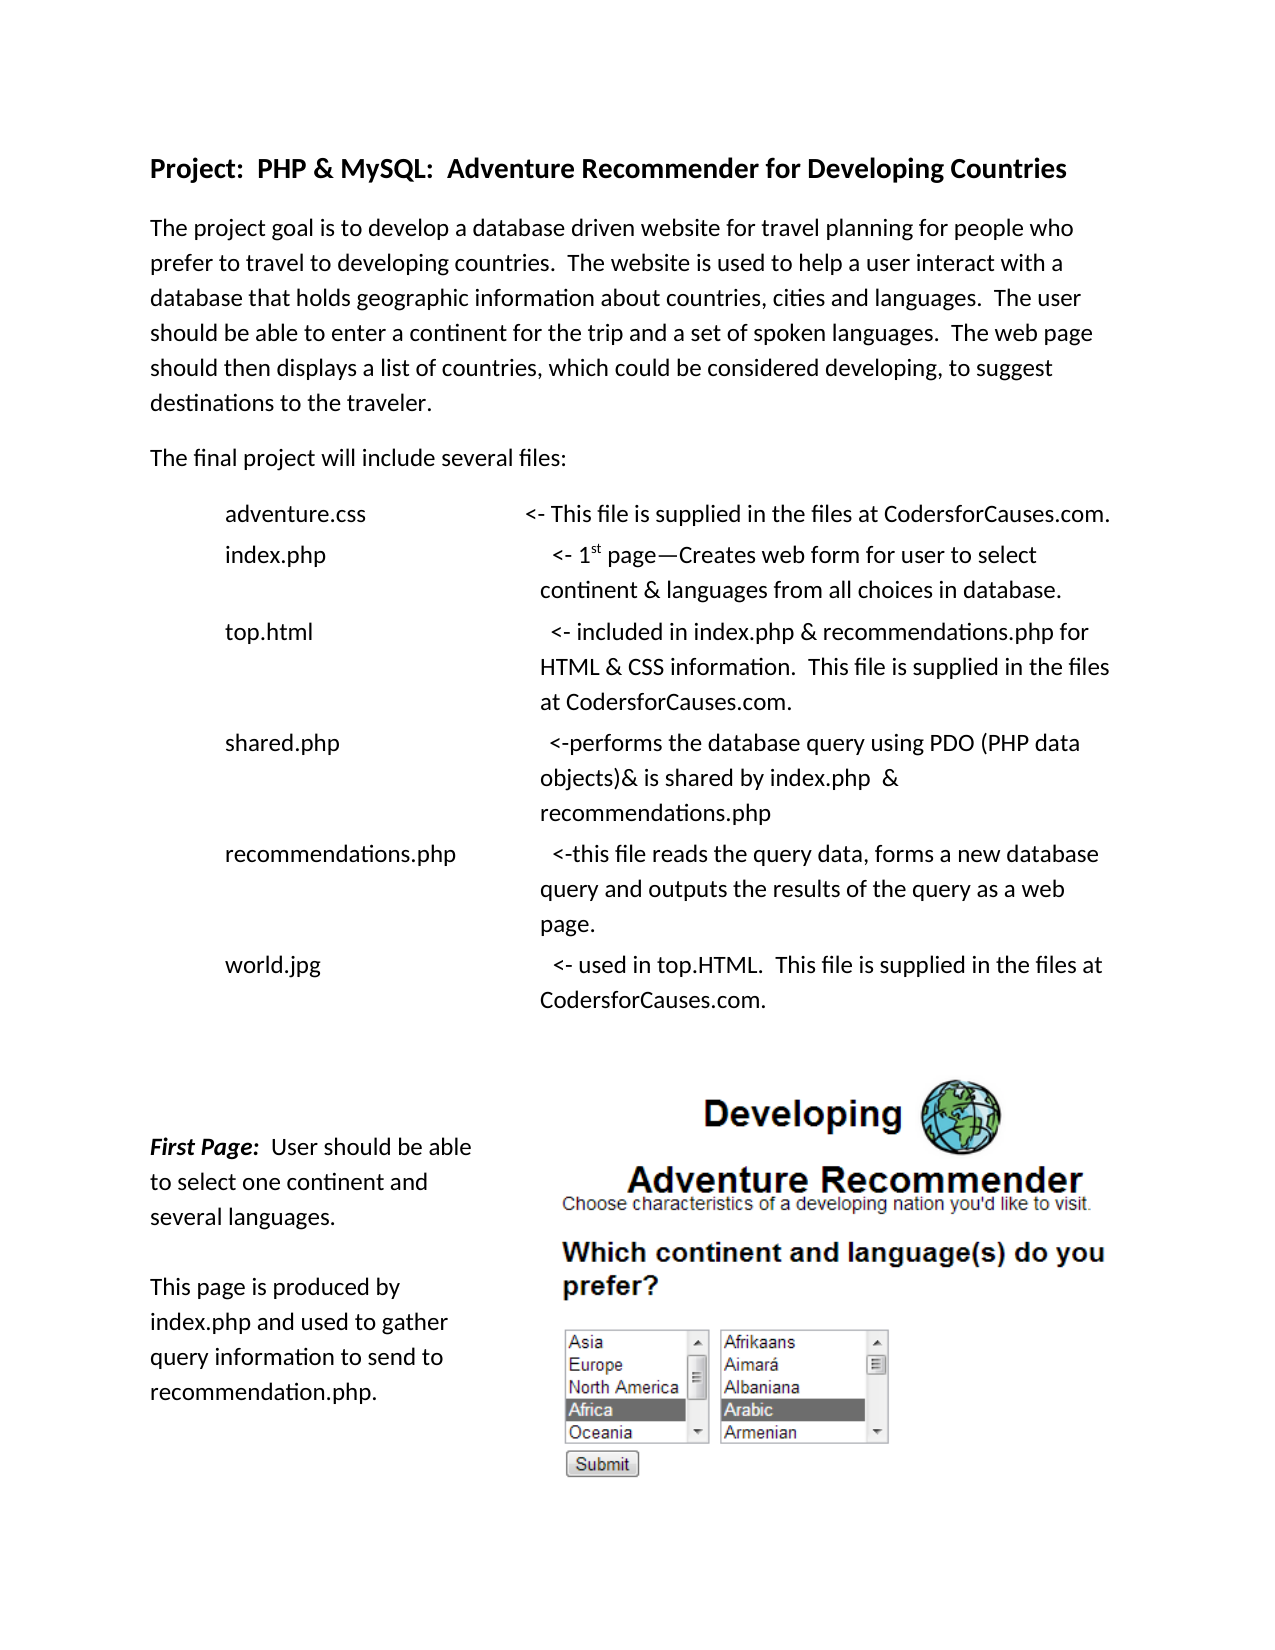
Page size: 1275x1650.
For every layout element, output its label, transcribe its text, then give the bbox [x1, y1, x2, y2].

text world.jpg <- used in top.HTML. This file is supplied in the files at CodersforCauses.com. [225, 950, 1125, 1015]
text The final project will include several files: [150, 443, 1125, 473]
text recommendations.php <-this file reads the query data, forms a new database query and outputs the results of the query as a web page. [225, 838, 1125, 939]
text Second Page: User will receive suggestions in developing countries. [150, 1306, 1125, 1334]
text Project: PHP & MySQL: Adventure Recommender for Developing Countries [150, 150, 1125, 186]
text The project goal is to develop a database driven website for travel planning for people who prefer to travel to developing countries. The website is used to help a user interact with a database that holds geographic information about countries, cities and languages. The user should be able to enter a continent for the trip and a set of spoken languages. The web page should then displays a list of countries, which could be considered developing, to suggest destinations to the traveler. [150, 212, 1125, 417]
text This page is produced by index.php and used to gather query information to send to recommendation.php. [150, 1201, 1125, 1266]
text shared.php <-performs the database query using PDO (PHP data objects)& is shared by index.php & recommendations.php [225, 727, 1125, 828]
text First Page: User should be able to select one continent and several languages. [150, 1131, 1125, 1161]
text index.php <- 1st page—Creates web form for user to select continent & languages from all choices in database. [225, 540, 1125, 605]
text This page is produced by recommendation.php [150, 1370, 1125, 1398]
text top.html <- included in index.php & recommendations.php for HTML & CSS information. This file is supplied in the files at CodersforCauses.com. [225, 616, 1125, 716]
text adventure.css <- This file is supplied in the files at CodersforCauses.com. [225, 498, 1125, 529]
